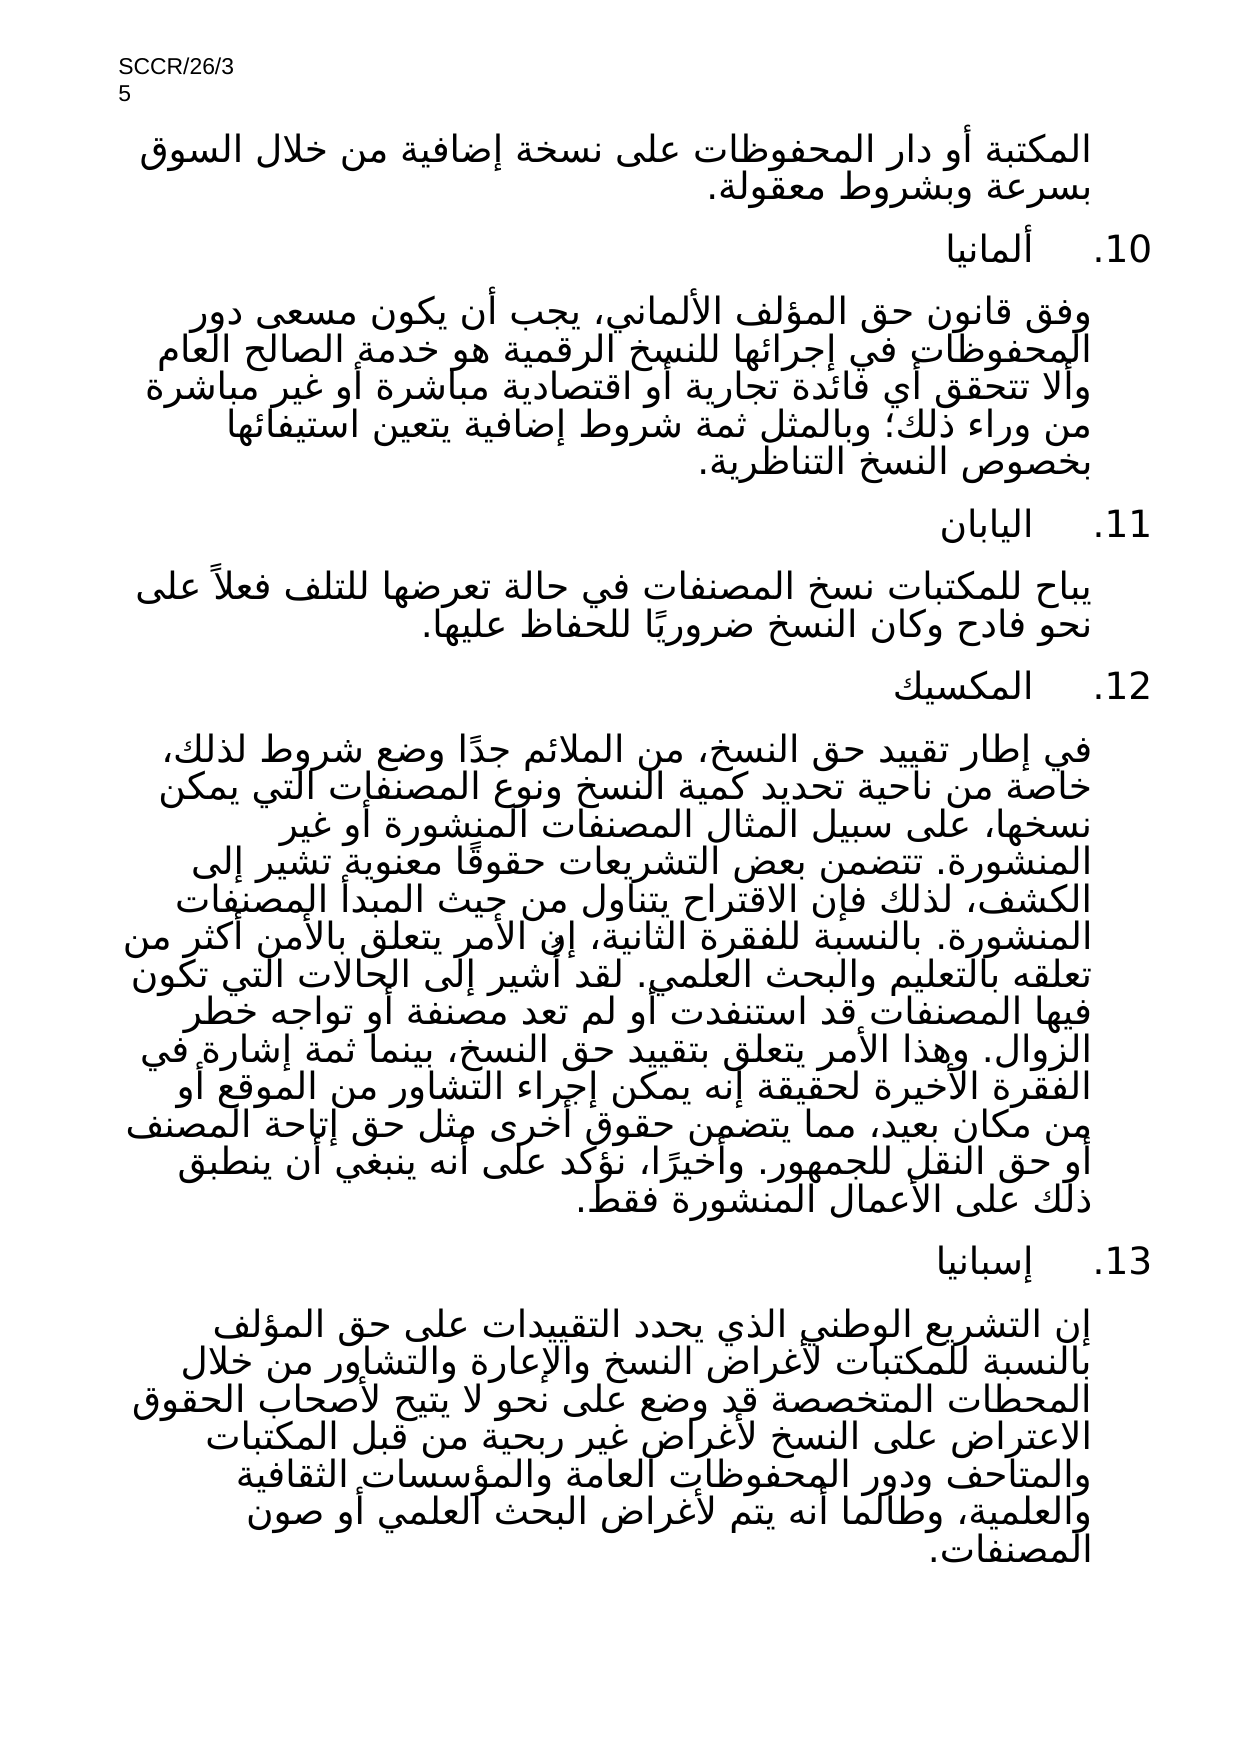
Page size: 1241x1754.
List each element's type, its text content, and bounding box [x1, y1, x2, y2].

text وفق قانون حق المؤلف الألماني، يجب أن يكون مسعى دور المحفوظات في إجرائها للنسخ الرقمية هو خدمة الصالح العام وألا تتحقق أي فائدة تجارية أو اقتصادية مباشرة أو غير مباشرة من وراء ذلك؛ وبالمثل ثمة شروط إضافية يتعين استيفائها بخصوص النسخ التناظرية. [118, 295, 1092, 482]
text اليابان [118, 507, 1092, 545]
text إن التشريع الوطني الذي يحدد التقييدات على حق المؤلف بالنسبة للمكتبات لأغراض النسخ والإعارة والتشاور من خلال المحطات المتخصصة قد وضع على نحو لا يتيح لأصحاب الحقوق الاعتراض على النسخ لأغراض غير ربحية من قبل المكتبات والمتاحف ودور المحفوظات العامة والمؤسسات الثقافية والعلمية، وطالما أنه يتم لأغراض البحث العلمي أو صون المصنفات. [118, 1307, 1092, 1570]
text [118, 132, 1092, 207]
text يباح للمكتبات نسخ المصنفات في حالة تعرضها للتلف فعلاً على نحو فادح وكان النسخ ضروريًا للحفاظ عليها. [118, 570, 1092, 645]
text إسبانيا [118, 1245, 1092, 1282]
text المكسيك [118, 670, 1092, 707]
text في إطار تقييد حق النسخ، من الملائم جدًا وضع شروط لذلك، خاصة من ناحية تحديد كمية النسخ ونوع المصنفات التي يمكن نسخها، على سبيل المثال المصنفات المنشورة أو غير المنشورة. تتضمن بعض التشريعات حقوقًا معنوية تشير إلى الكشف، لذلك فإن الاقتراح يتناول من حيث المبدأ المصنفات المنشورة. بالنسبة للفقرة الثانية، إن الأمر يتعلق بالأمن أكثر من تعلقه بالتعليم والبحث العلمي. لقد أُشير إلى الحالات التي تكون فيها المصنفات قد استنفدت أو لم تعد مصنفة أو تواجه خطر الزوال. وهذا الأمر يتعلق بتقييد حق النسخ، بينما ثمة إشارة في الفقرة الأخيرة لحقيقة إنه يمكن إجراء التشاور من الموقع أو من مكان بعيد، مما يتضمن حقوق أخرى مثل حق إتاحة المصنف أو حق النقل للجمهور. وأخيرًا، نؤكد على أنه ينبغي أن ينطبق ذلك على الأعمال المنشورة فقط. [118, 732, 1092, 1220]
text ألمانيا [118, 232, 1092, 270]
